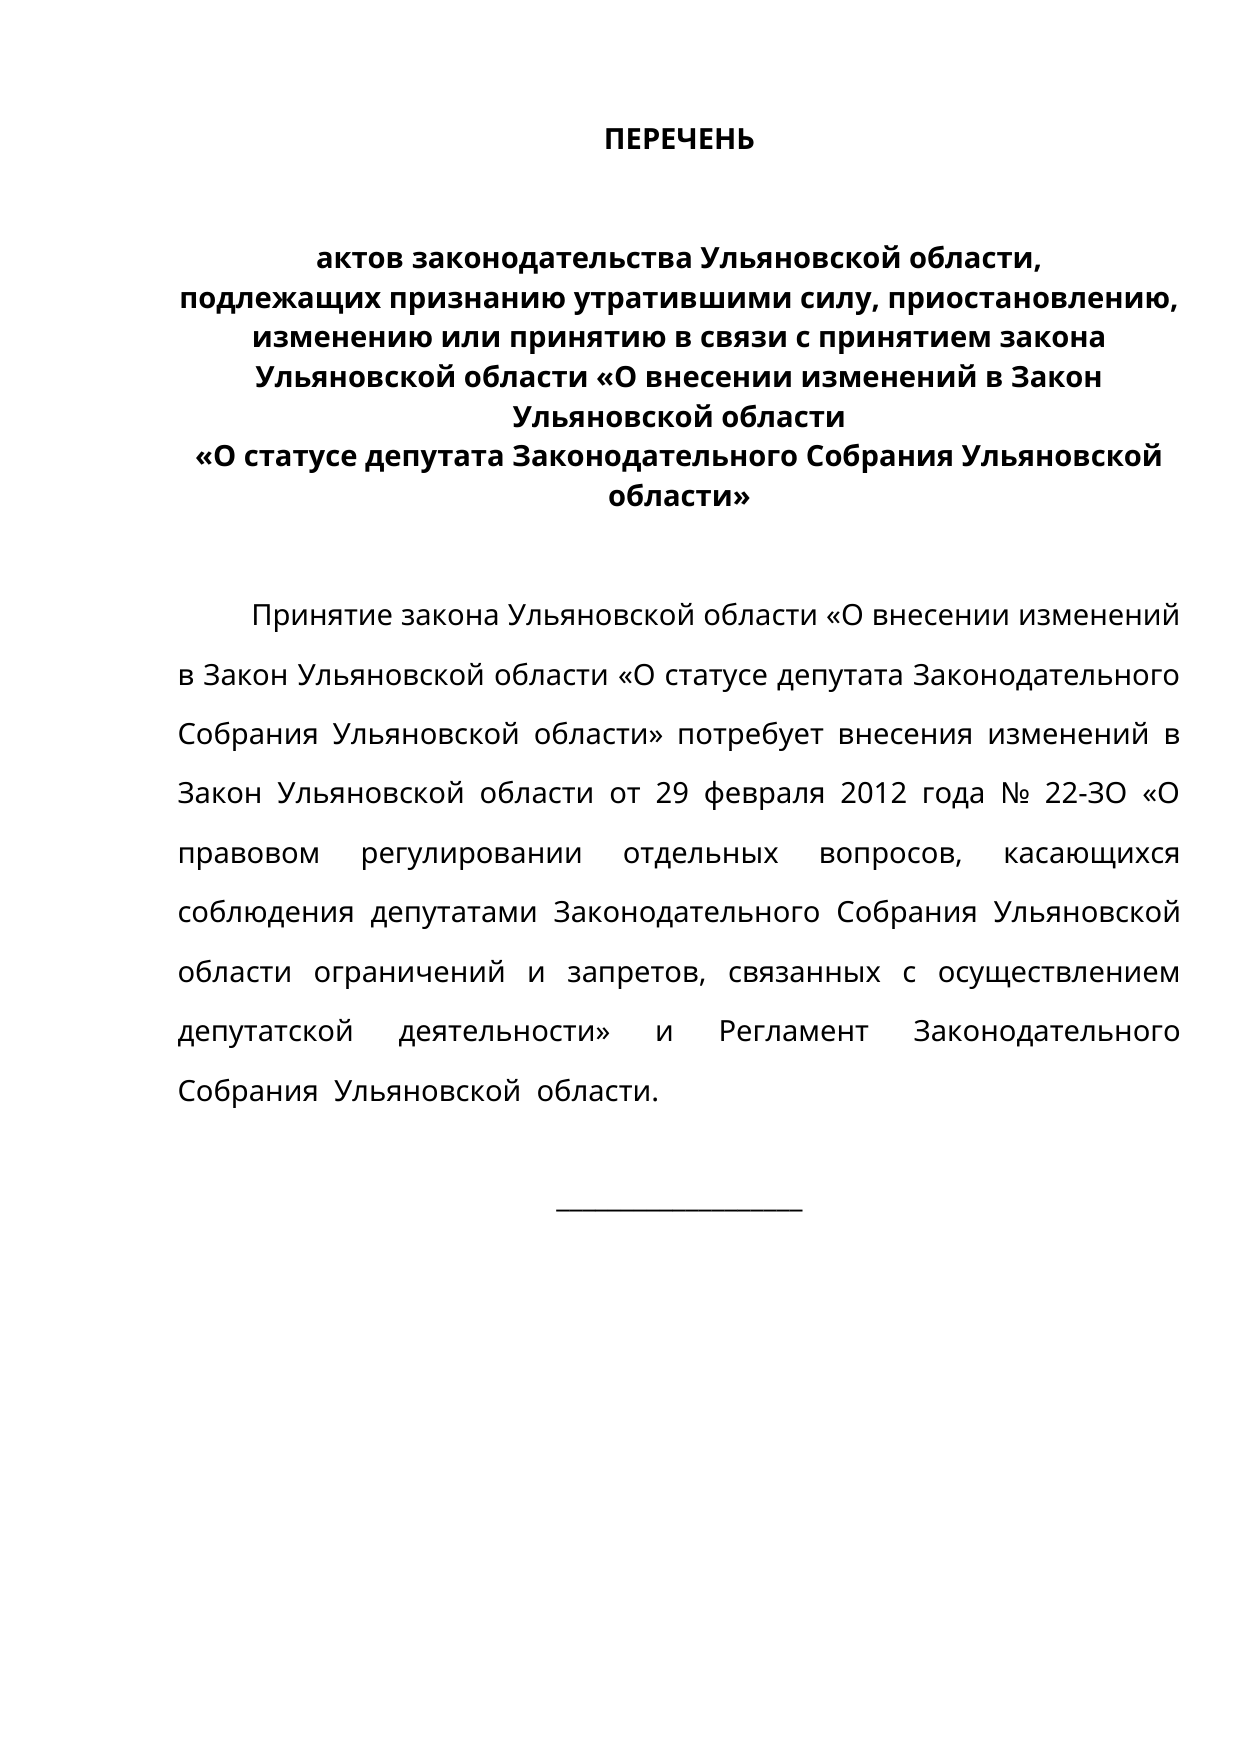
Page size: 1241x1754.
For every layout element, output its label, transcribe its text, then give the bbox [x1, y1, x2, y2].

text Перечень [177, 118, 1181, 158]
text ___________________ [177, 1177, 1181, 1216]
text «О статусе депутата Законодательного Собрания Ульяновской области» [177, 436, 1181, 515]
text актов законодательства Ульяновской области, [177, 237, 1181, 277]
text изменению или принятию в связи с принятием закона Ульяновской области «О внесении изменений в Закон Ульяновской области [177, 317, 1181, 436]
text подлежащих признанию утратившими силу, приостановлению, [177, 277, 1181, 317]
text Принятие закона Ульяновской области «О внесении изменений в Закон Ульяновской области «О статусе депутата Законодательного Собрания Ульяновской области» потребует внесения изменений в Закон Ульяновской области от 29 февраля 2012 года № 22-ЗО «О правовом регулировании отдельных вопросов, касающихся соблюдения депутатами Законодательного Собрания Ульяновской области ограничений и запретов, связанных с осуществлением депутатской деятельности» и Регламент Законодательного Собрания Ульяновской области. [177, 594, 1181, 1110]
